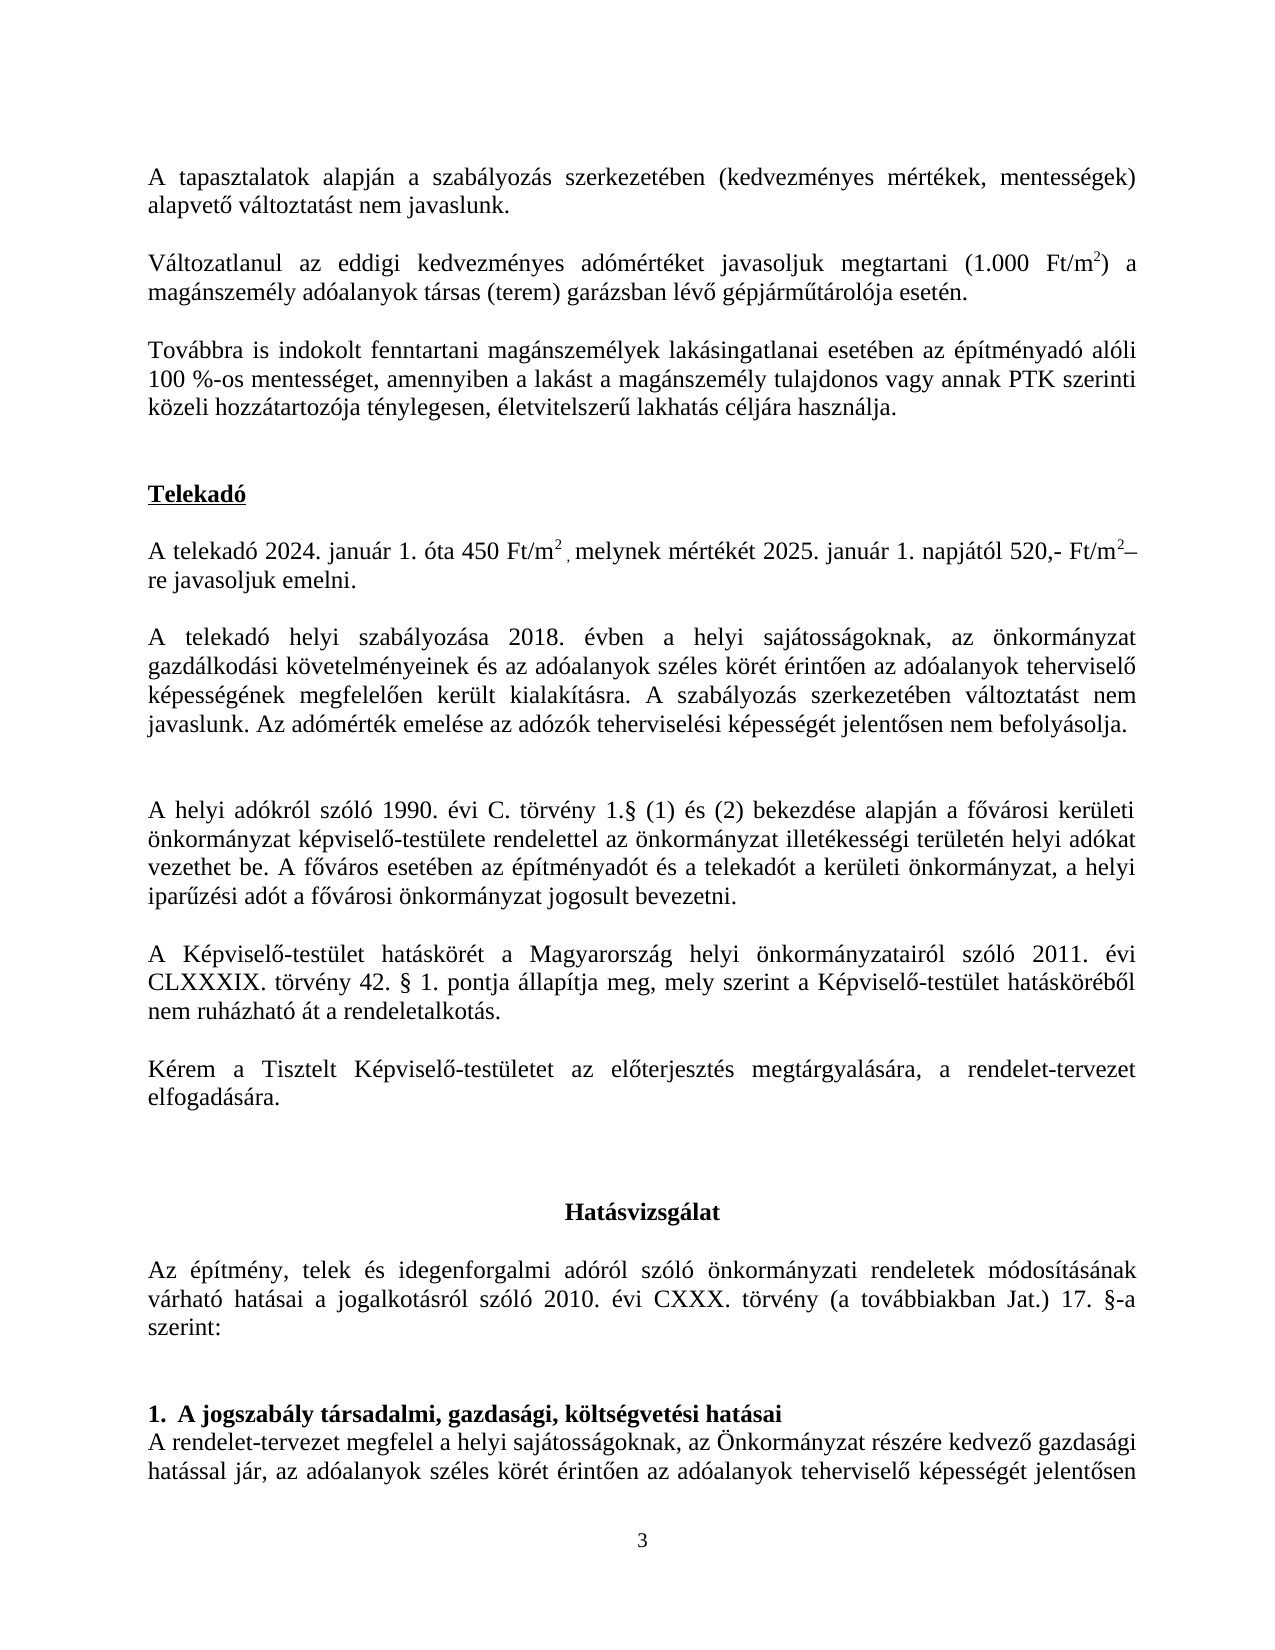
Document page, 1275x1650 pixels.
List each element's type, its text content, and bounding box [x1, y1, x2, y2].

text A tapasztalatok alapján a szabályozás szerkezetében (kedvezményes mértékek, mentességek) alapvető változtatást nem javaslunk. [148, 162, 1137, 219]
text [148, 1427, 1137, 1485]
text A telekadó 2024. január 1. óta 450 Ft/m2 , melynek mértékét 2025. január 1. napjától 520,- Ft/m2–re javasoljuk emelni. [148, 536, 1137, 594]
list A jogszabály társadalmi, gazdasági, költségvetési hatásai [148, 1399, 1137, 1427]
text A helyi adókról szóló 1990. évi C. törvény 1.§ (1) és (2) bekezdése alapján a fővárosi kerületi önkormányzat képviselő-testülete rendelettel az önkormányzat illetékességi területén helyi adókat vezethet be. A főváros esetében az építményadót és a telekadót a kerületi önkormányzat, a helyi iparűzési adót a fővárosi önkormányzat jogosult bevezetni. [148, 795, 1137, 910]
text A telekadó helyi szabályozása 2018. évben a helyi sajátosságoknak, az önkormányzat gazdálkodási követelményeinek és az adóalanyok széles körét érintően az adóalanyok teherviselő képességének megfelelően került kialakításra. A szabályozás szerkezetében változtatást nem javaslunk. Az adómérték emelése az adózók teherviselési képességét jelentősen nem befolyásolja. [148, 622, 1137, 737]
text Az építmény, telek és idegenforgalmi adóról szóló önkormányzati rendeletek módosításának várható hatásai a jogalkotásról szóló 2010. évi CXXX. törvény (a továbbiakban Jat.) 17. §-a szerint: [148, 1255, 1137, 1341]
text Kérem a Tisztelt Képviselő-testületet az előterjesztés megtárgyalására, a rendelet-tervezet elfogadására. [148, 1054, 1137, 1111]
text Hatásvizsgálat [148, 1197, 1137, 1226]
text Telekadó [148, 479, 1137, 507]
text Továbbra is indokolt fenntartani magánszemélyek lakásingatlanai esetében az építményadó alóli 100 %-os mentességet, amennyiben a lakást a magánszemély tulajdonos vagy annak PTK szerinti közeli hozzátartozója ténylegesen, életvitelszerű lakhatás céljára használja. [148, 335, 1137, 421]
text A Képviselő-testület hatáskörét a Magyarország helyi önkormányzatairól szóló 2011. évi CLXXXIX. törvény 42. § 1. pontja állapítja meg, mely szerint a Képviselő-testület hatásköréből nem ruházható át a rendeletalkotás. [148, 939, 1137, 1025]
text Változatlanul az eddigi kedvezményes adómértéket javasoljuk megtartani (1.000 Ft/m2) a magánszemély adóalanyok társas (terem) garázsban lévő gépjárműtárolója esetén. [148, 248, 1137, 306]
